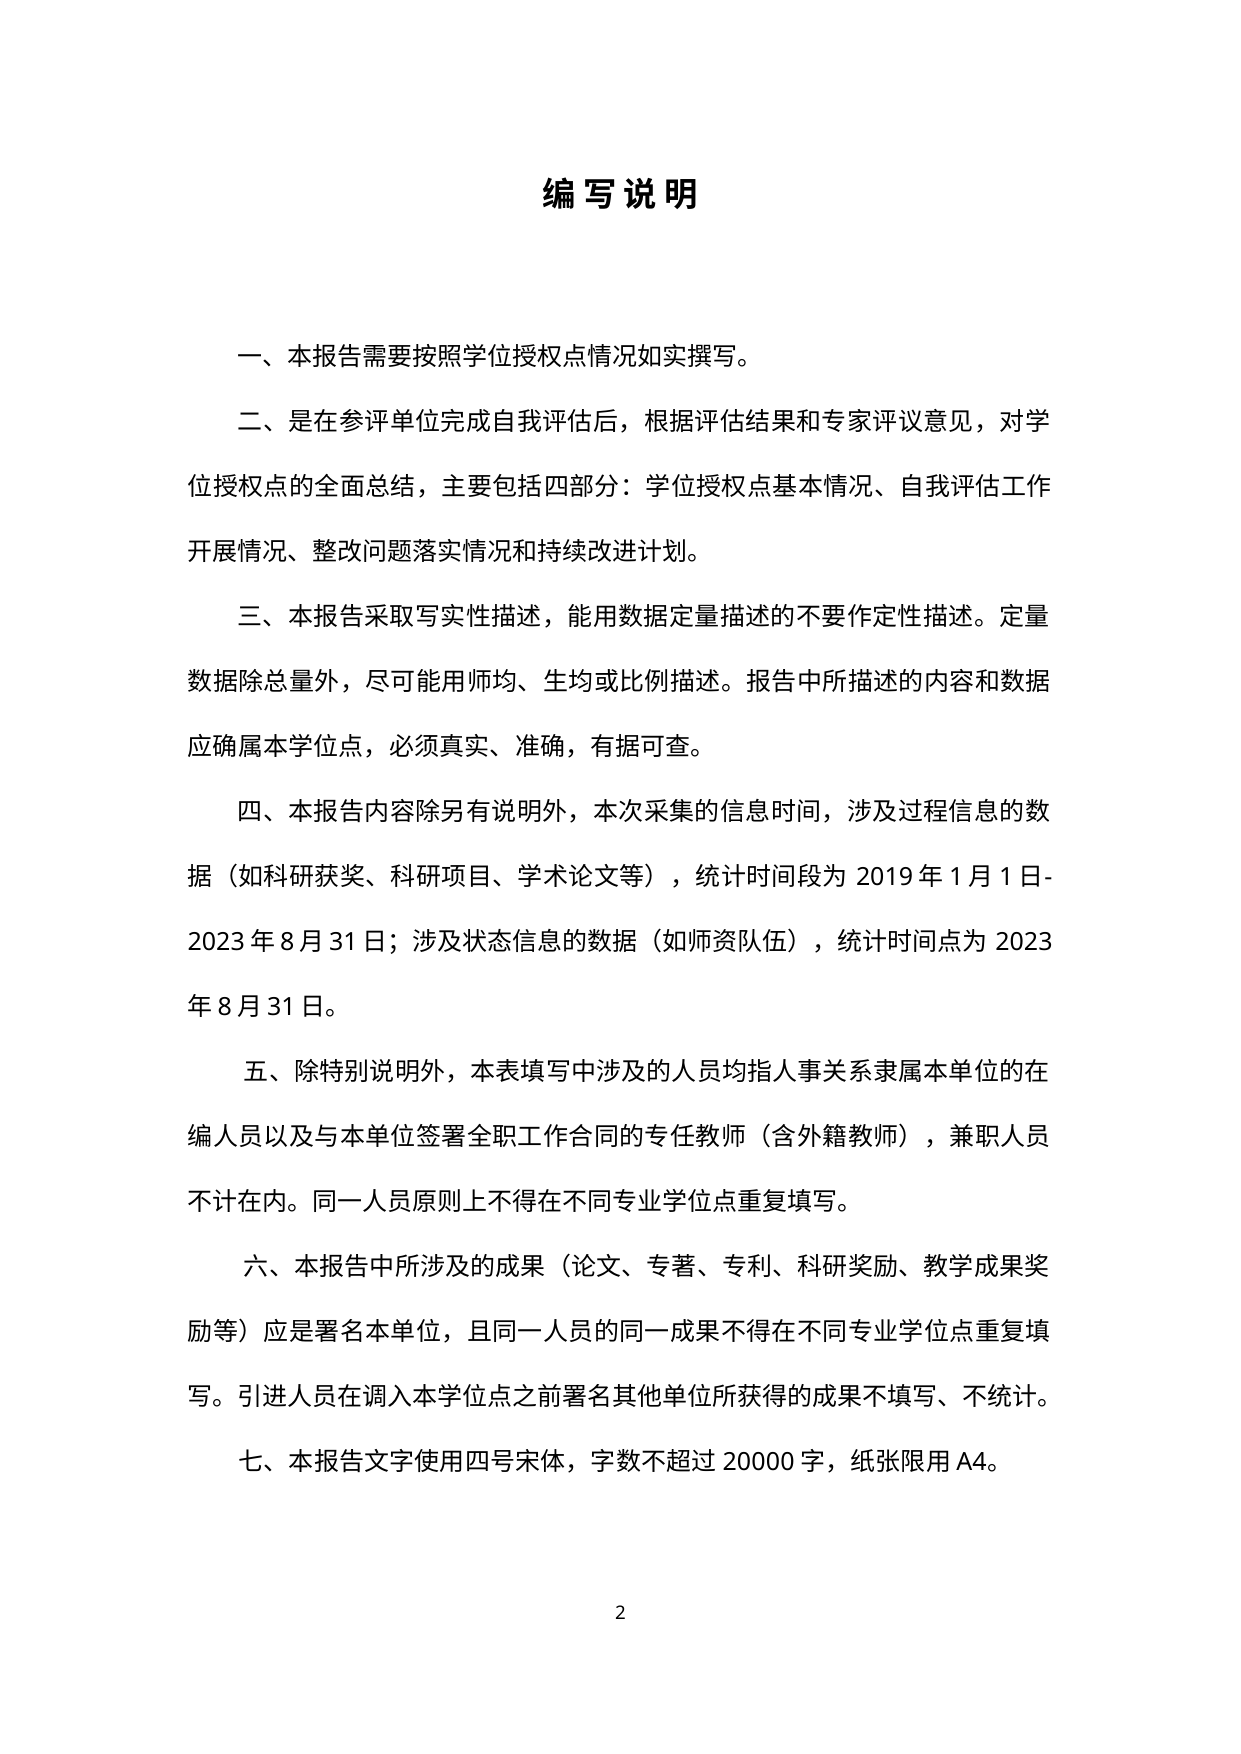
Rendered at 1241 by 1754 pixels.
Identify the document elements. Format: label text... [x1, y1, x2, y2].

text 编 写 说 明 [187, 160, 1053, 225]
text 五、除特别说明外，本表填写中涉及的人员均指人事关系隶属本单位的在编人员以及与本单位签署全职工作合同的专任教师（含外籍教师），兼职人员不计在内。同一人员原则上不得在不同专业学位点重复填写。 [187, 1037, 1053, 1232]
text 一、本报告需要按照学位授权点情况如实撰写。 [187, 322, 1053, 387]
text 三、本报告采取写实性描述，能用数据定量描述的不要作定性描述。定量数据除总量外，尽可能用师均、生均或比例描述。报告中所描述的内容和数据应确属本学位点，必须真实、准确，有据可查。 [187, 582, 1053, 777]
text 七、本报告文字使用四号宋体，字数不超过20000字，纸张限用A4。 [187, 1427, 1053, 1492]
text 二、是在参评单位完成自我评估后，根据评估结果和专家评议意见，对学位授权点的全面总结，主要包括四部分：学位授权点基本情况、自我评估工作开展情况、整改问题落实情况和持续改进计划。 [187, 387, 1053, 582]
text 六、本报告中所涉及的成果（论文、专著、专利、科研奖励、教学成果奖励等）应是署名本单位，且同一人员的同一成果不得在不同专业学位点重复填写。引进人员在调入本学位点之前署名其他单位所获得的成果不填写、不统计。 [187, 1232, 1053, 1427]
text 四、本报告内容除另有说明外，本次采集的信息时间，涉及过程信息的数据（如科研获奖、科研项目、学术论文等），统计时间段为2019年1月1日-2023年8月31日；涉及状态信息的数据（如师资队伍），统计时间点为2023年8月31日。 [187, 777, 1053, 1037]
